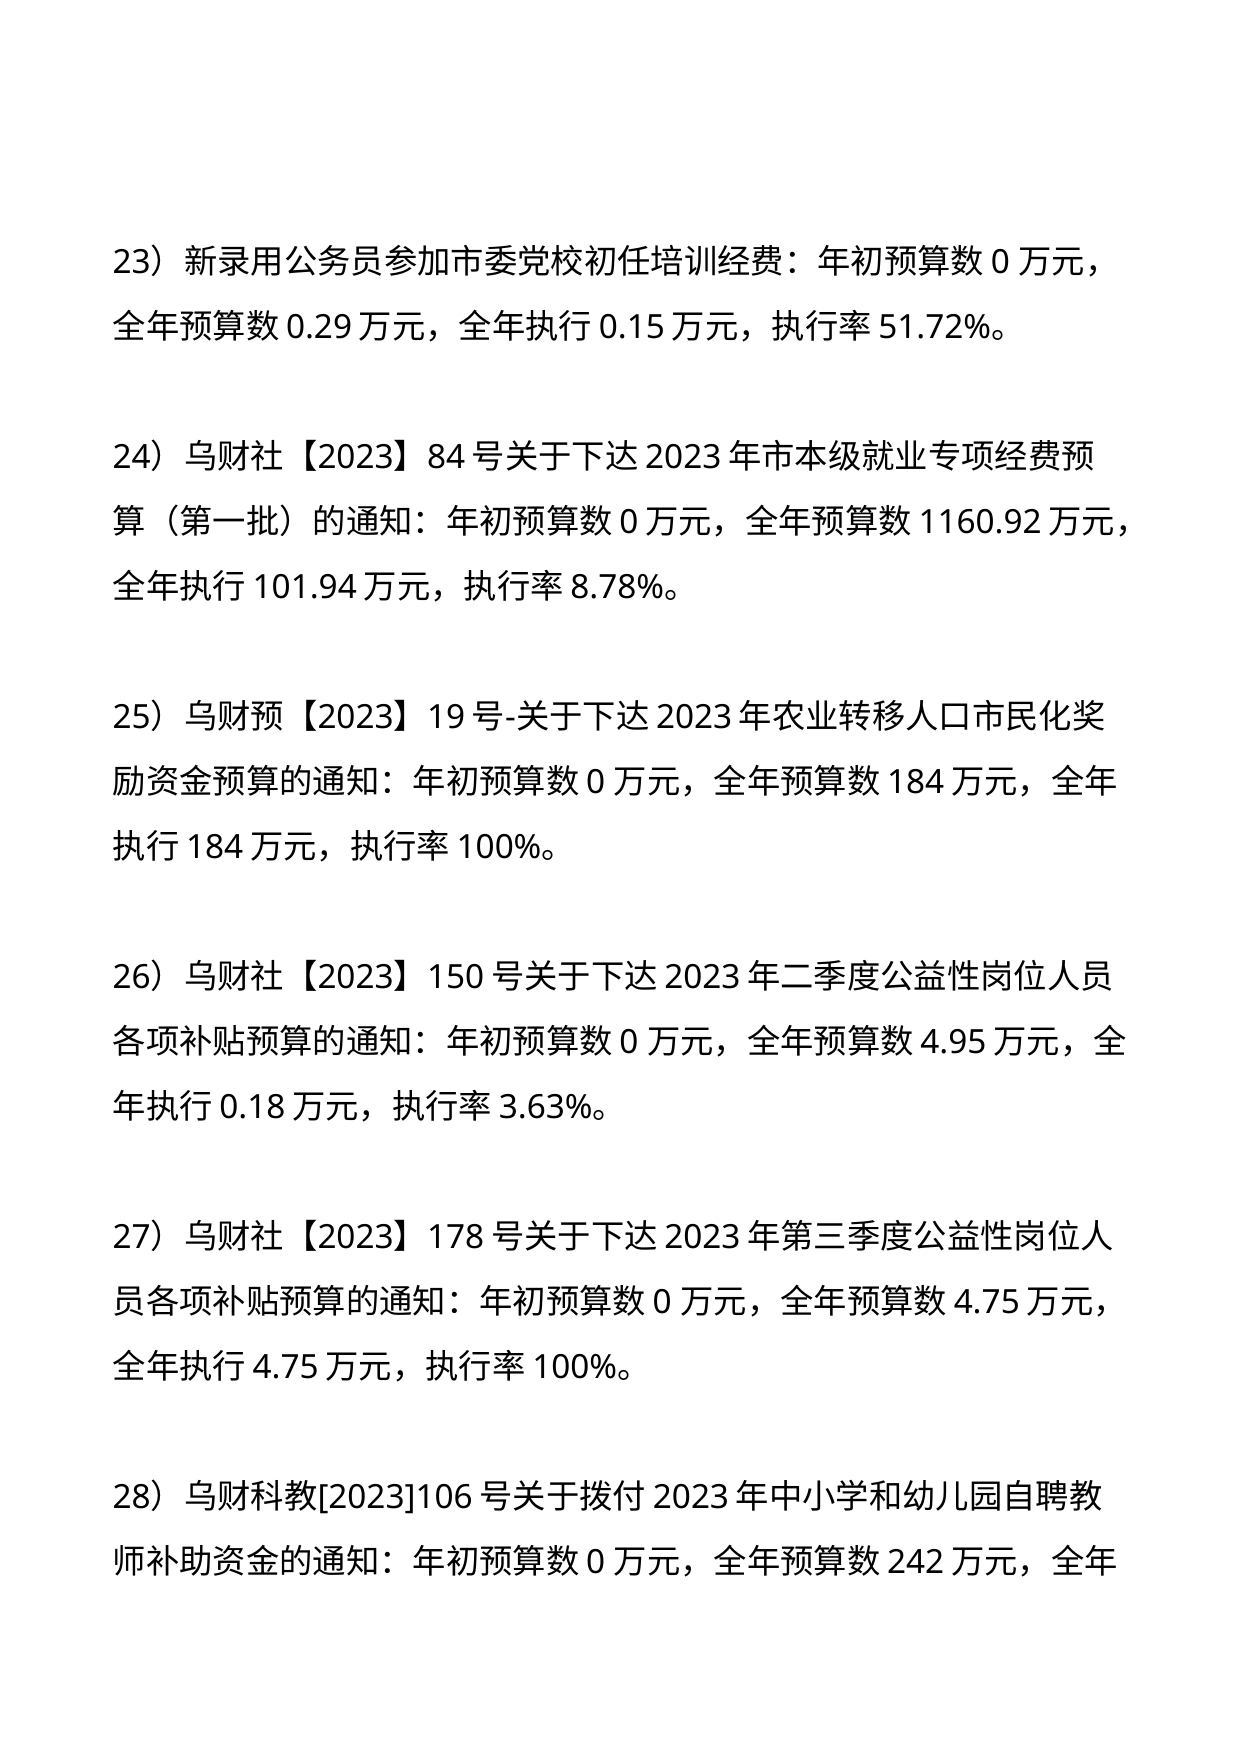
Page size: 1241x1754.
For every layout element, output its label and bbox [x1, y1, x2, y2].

text [112, 162, 1128, 1592]
